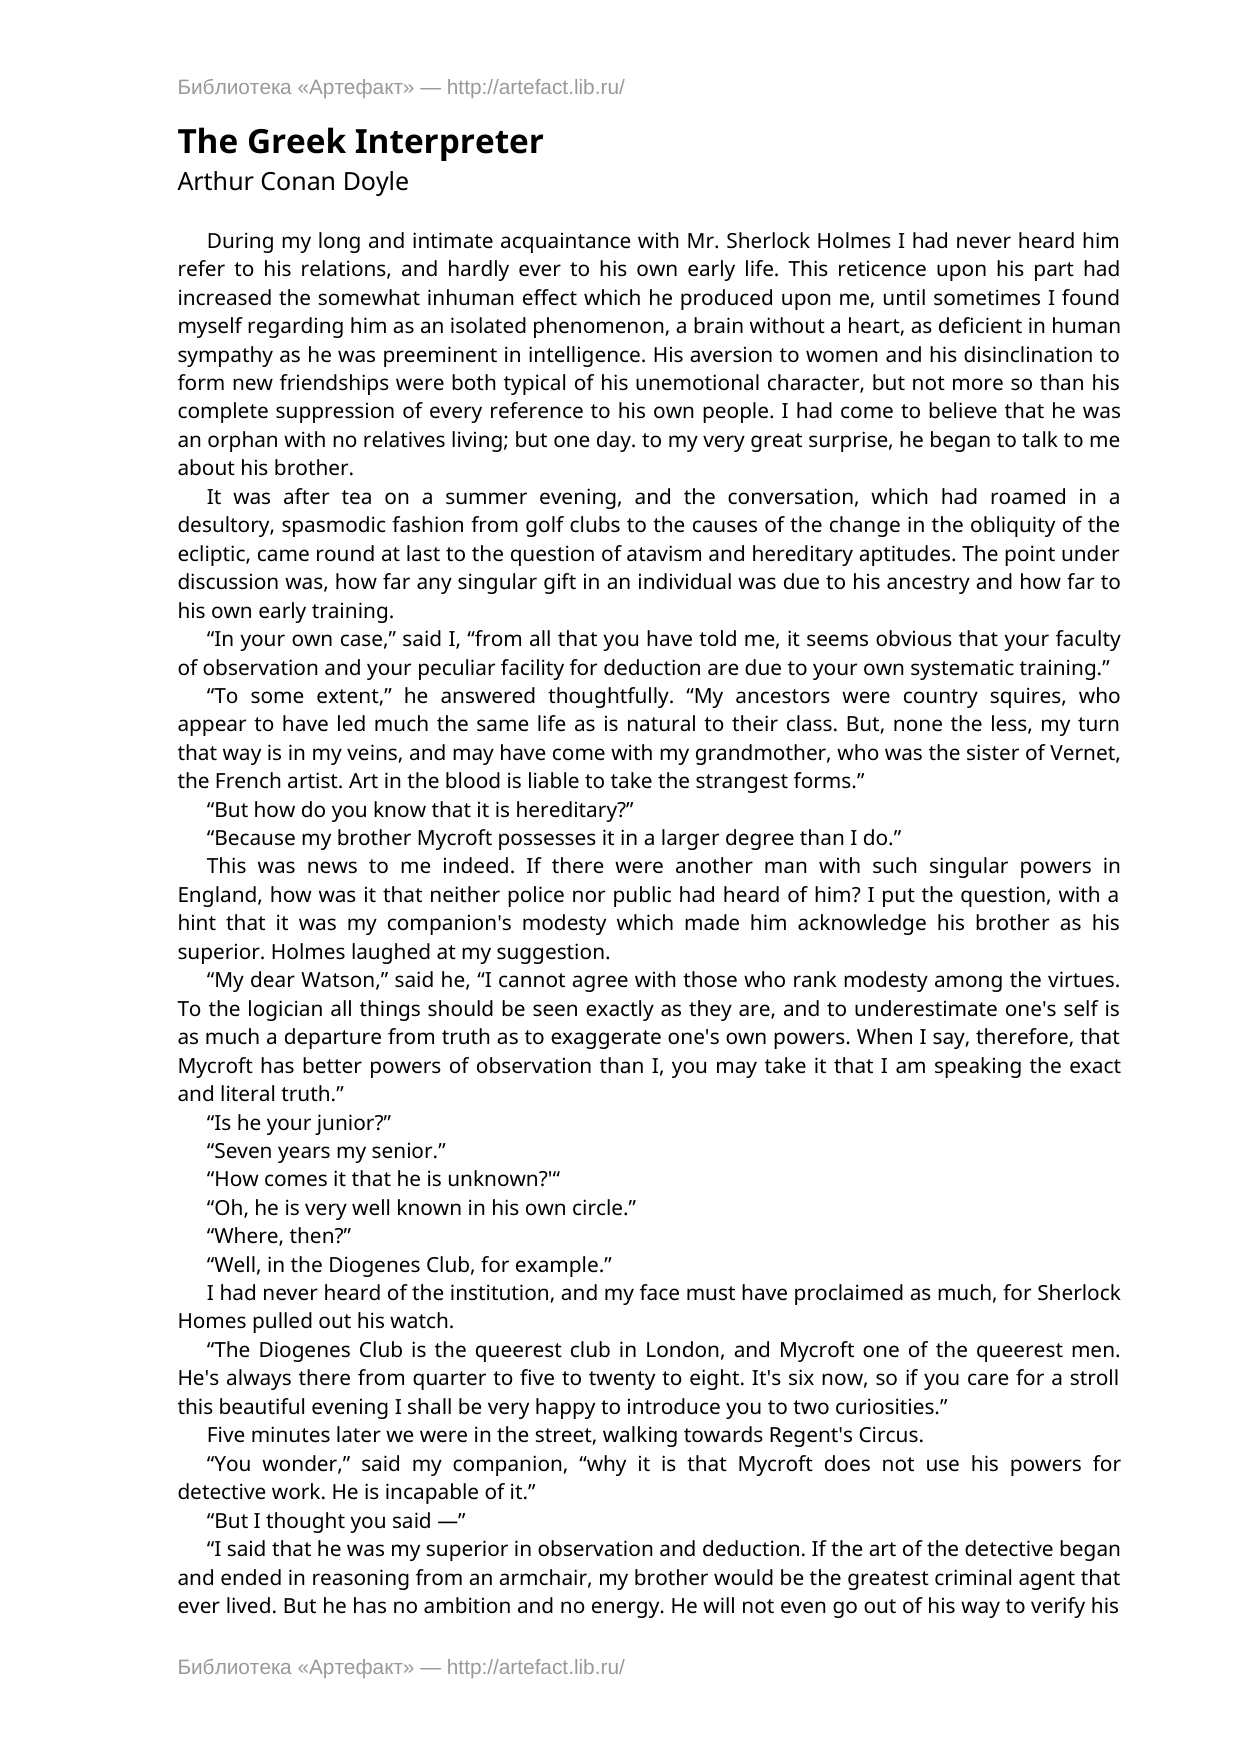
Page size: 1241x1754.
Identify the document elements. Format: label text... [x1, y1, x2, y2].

text “My dear Watson,” said he, “I cannot agree with those who rank modesty among the virtues. To the logician all things should be seen exactly as they are, and to underestimate one's self is as much a departure from truth as to exaggerate one's own powers. When I say, therefore, that Mycroft has better powers of observation than I, you may take it that I am speaking the exact and literal truth.” [177, 965, 1122, 1108]
text “To some extent,” he answered thoughtfully. “My ancestors were country squires, who appear to have led much the same life as is natural to their class. But, none the less, my turn that way is in my veins, and may have come with my grandmother, who was the sister of Vernet, the French artist. Art in the blood is liable to take the strangest forms.” [177, 681, 1122, 795]
text “Where, then?” [177, 1221, 1122, 1250]
text The Greek Interpreter [177, 118, 1122, 163]
text During my long and intimate acquaintance with Mr. Sherlock Holmes I had never heard him refer to his relations, and hardly ever to his own early life. This reticence upon his part had increased the somewhat inhuman effect which he produced upon me, until sometimes I found myself regarding him as an isolated phenomenon, a brain without a heart, as deficient in human sympathy as he was preeminent in intelligence. His aversion to women and his disinclination to form new friendships were both typical of his unemotional character, but not more so than his complete suppression of every reference to his own people. I had come to believe that he was an orphan with no relatives living; but one day. to my very great surprise, he began to talk to me about his brother. [177, 226, 1122, 482]
text Five minutes later we were in the street, walking towards Regent's Circus. [177, 1420, 1122, 1449]
text It was after tea on a summer evening, and the conversation, which had roamed in a desultory, spasmodic fashion from golf clubs to the causes of the change in the obliquity of the ecliptic, came round at last to the question of atavism and hereditary aptitudes. The point under discussion was, how far any singular gift in an individual was due to his ancestry and how far to his own early training. [177, 482, 1122, 624]
text Arthur Conan Doyle [177, 163, 1122, 198]
text “You wonder,” said my companion, “why it is that Mycroft does not use his powers for detective work. He is incapable of it.” [177, 1449, 1122, 1506]
text I had never heard of the institution, and my face must have proclaimed as much, for Sherlock Homes pulled out his watch. [177, 1278, 1122, 1335]
text This was news to me indeed. If there were another man with such singular powers in England, how was it that neither police nor public had heard of him? I put the question, with a hint that it was my companion's modesty which made him acknowledge his brother as his superior. Holmes laughed at my suggestion. [177, 852, 1122, 965]
text “Because my brother Mycroft possesses it in a larger degree than I do.” [177, 823, 1122, 852]
text “But how do you know that it is hereditary?” [177, 795, 1122, 823]
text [177, 1534, 1122, 1619]
text “Is he your junior?” [177, 1108, 1122, 1136]
text “The Diogenes Club is the queerest club in London, and Mycroft one of the queerest men. He's always there from quarter to five to twenty to eight. It's six now, so if you care for a stroll this beautiful evening I shall be very happy to introduce you to two curiosities.” [177, 1335, 1122, 1420]
text “Well, in the Diogenes Club, for example.” [177, 1250, 1122, 1278]
text “Oh, he is very well known in his own circle.” [177, 1193, 1122, 1221]
text “In your own case,” said I, “from all that you have told me, it seems obvious that your faculty of observation and your peculiar facility for deduction are due to your own systematic training.” [177, 624, 1122, 681]
text “Seven years my senior.” [177, 1136, 1122, 1164]
text “But I thought you said —” [177, 1506, 1122, 1534]
text “How comes it that he is unknown?'“ [177, 1164, 1122, 1193]
